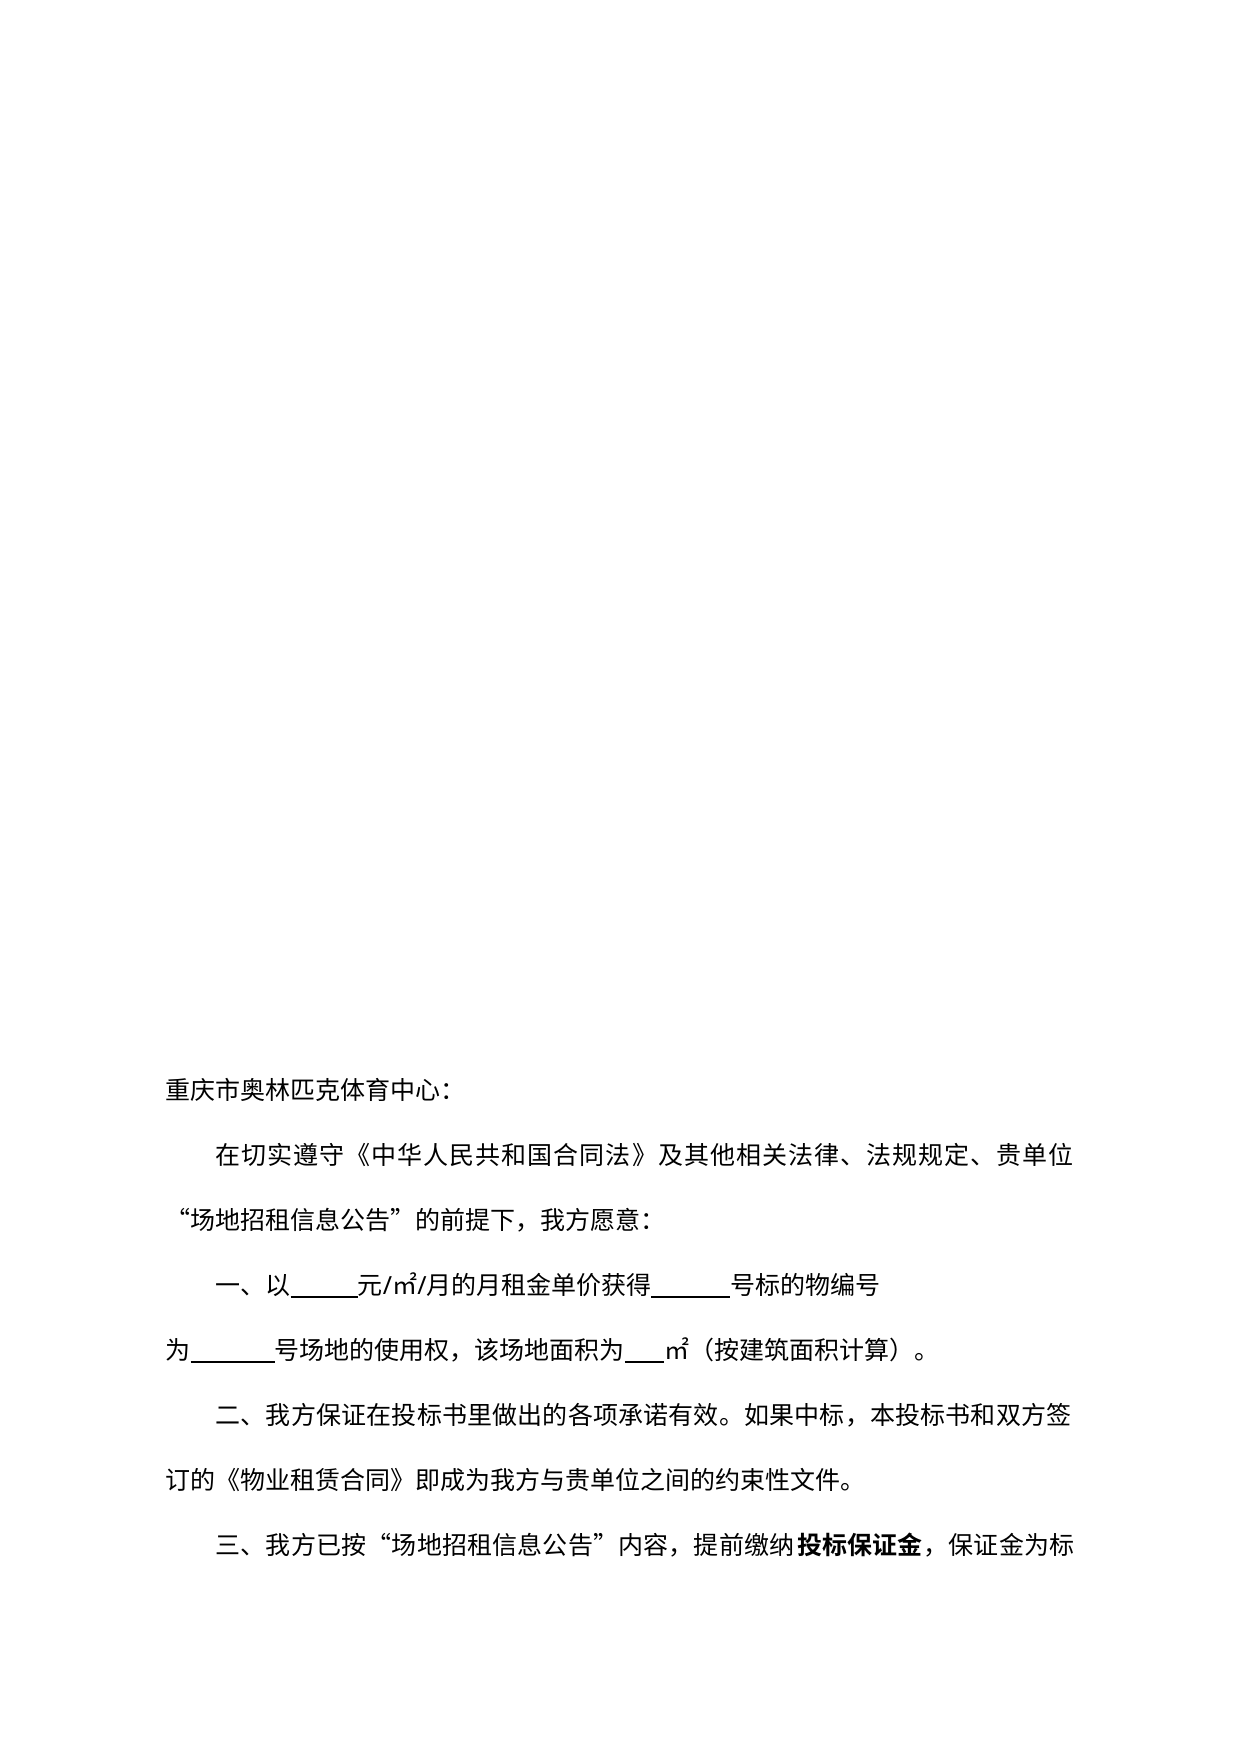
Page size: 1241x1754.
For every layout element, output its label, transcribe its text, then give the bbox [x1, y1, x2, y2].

text 重庆市奥林匹克体育中心： [165, 1056, 1075, 1121]
text 一、以 元/㎡/月的月租金单价获得 号标的物编号 [165, 1251, 1075, 1316]
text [165, 1511, 1075, 1576]
text 在切实遵守《中华人民共和国合同法》及其他相关法律、法规规定、贵单位“场地招租信息公告”的前提下，我方愿意： [165, 1121, 1075, 1251]
text 二、我方保证在投标书里做出的各项承诺有效。如果中标，本投标书和双方签订的《物业租赁合同》即成为我方与贵单位之间的约束性文件。 [165, 1381, 1075, 1511]
text 为 号场地的使用权，该场地面积为 ㎡（按建筑面积计算）。 [165, 1316, 1075, 1381]
